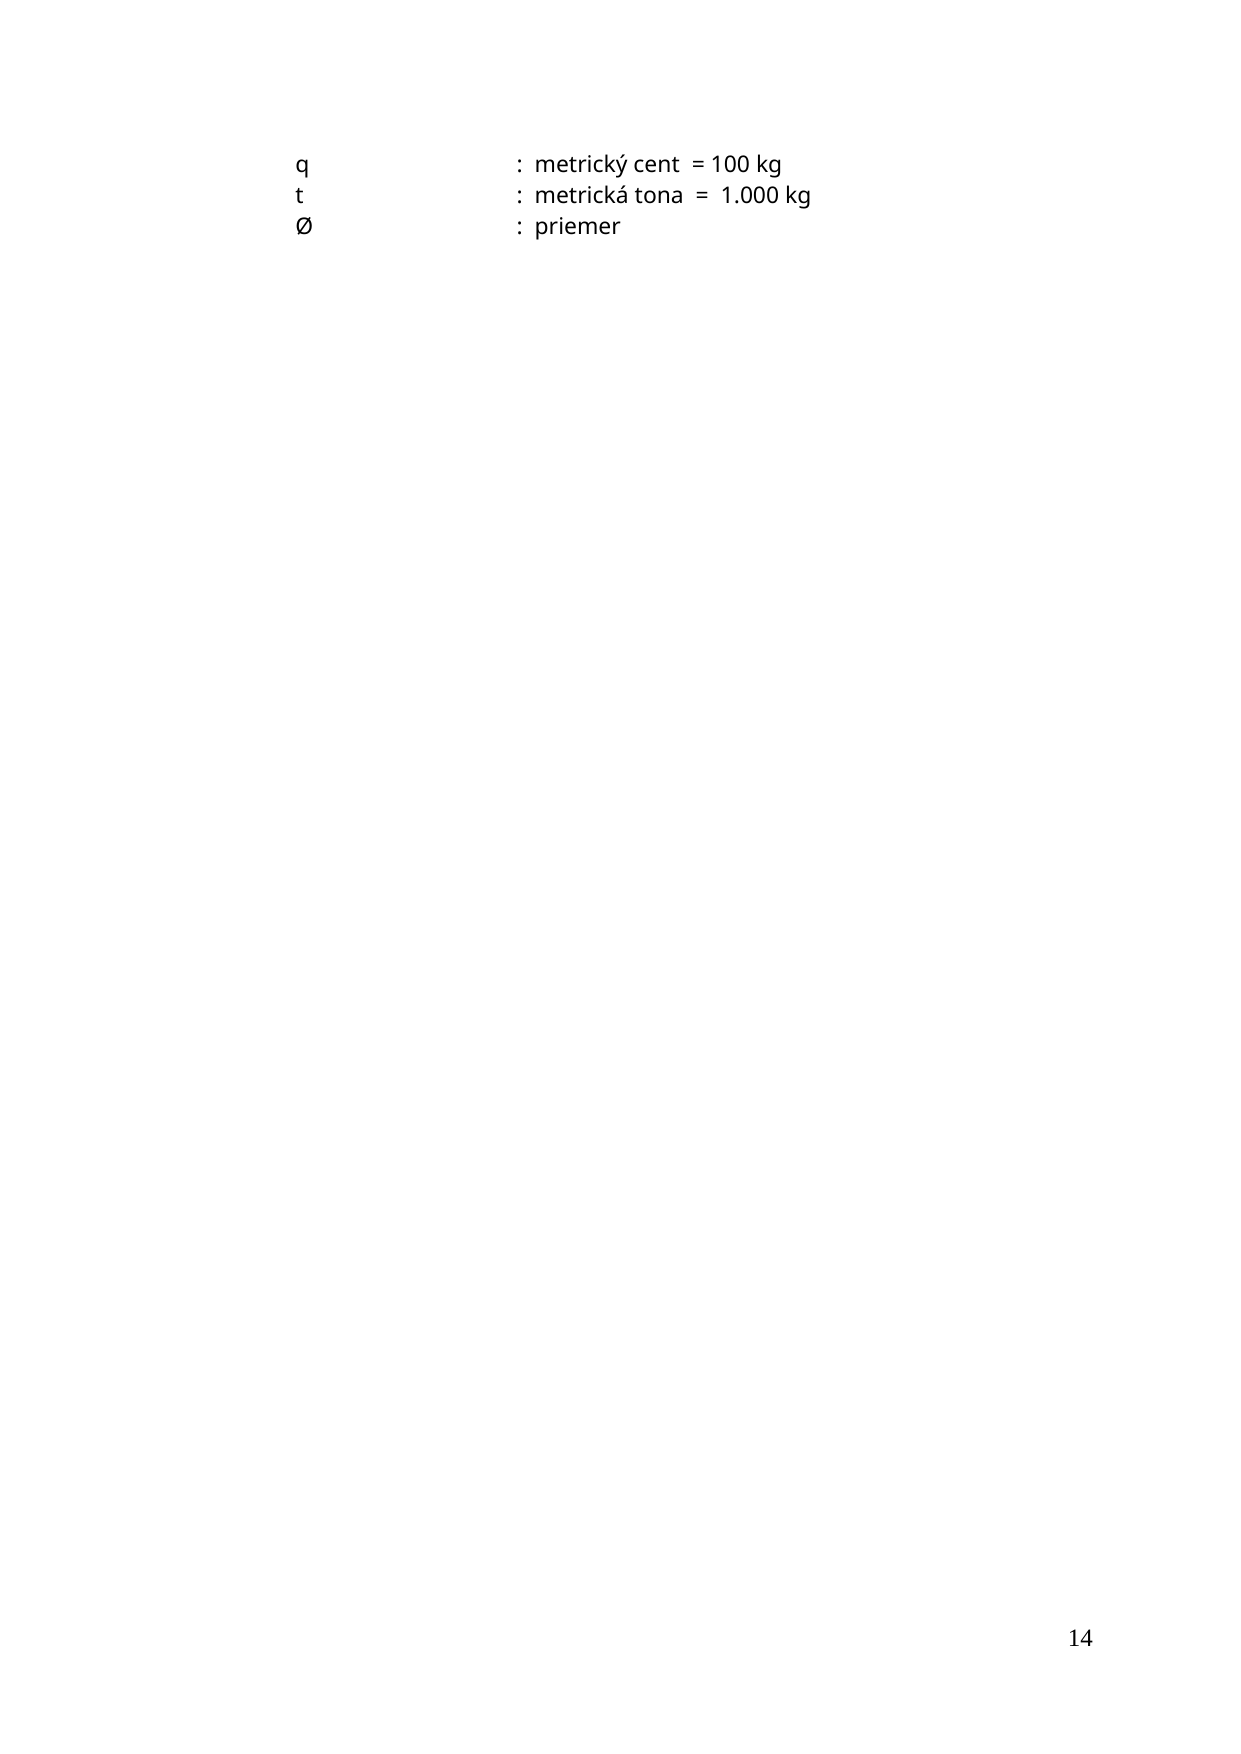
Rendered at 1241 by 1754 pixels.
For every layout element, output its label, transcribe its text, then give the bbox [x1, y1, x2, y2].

text Ø : priemer [171, 210, 1093, 241]
text q : metrický cent = [171, 148, 1093, 179]
text t : metrická tona = [171, 179, 1093, 210]
